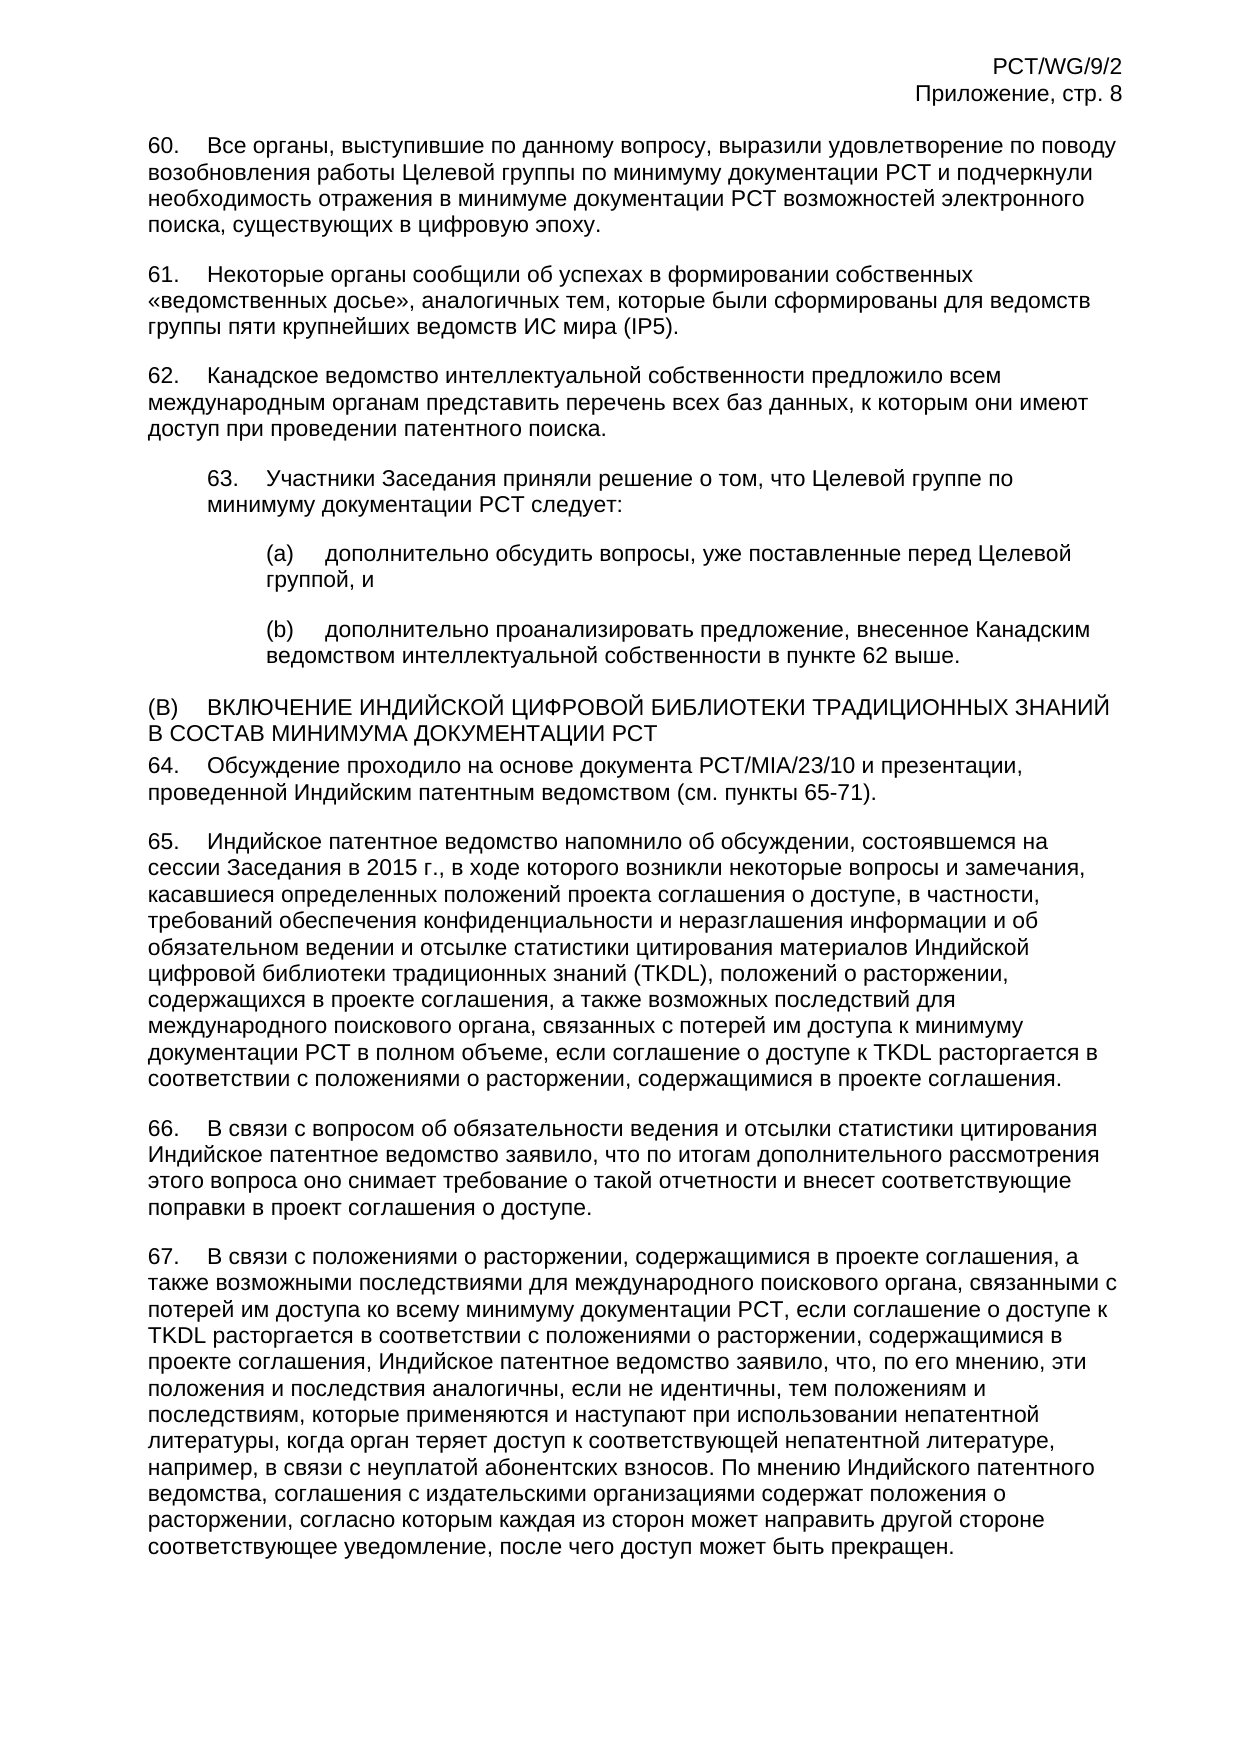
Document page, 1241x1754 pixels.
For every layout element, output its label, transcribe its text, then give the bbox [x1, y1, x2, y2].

text Индийское патентное ведомство напомнило об обсуждении, состоявшемся на сессии Заседания в 2015 г., в ходе которого возникли некоторые вопросы и замечания, касавшиеся определенных положений проекта соглашения о доступе, в частности, требований обеспечения конфиденциальности и неразглашения информации и об обязательном ведении и отсылке статистики цитирования материалов Индийской цифровой библиотеки традиционных знаний (TKDL), положений о расторжении, содержащихся в проекте соглашения, а также возможных последствий для международного поискового органа, связанных с потерей им доступа к минимуму документации PCT в полном объеме, если соглашение о доступе к TKDL расторгается в соответствии с положениями о расторжении, содержащимися в проекте соглашения. [148, 828, 1122, 1092]
text Некоторые органы сообщили об успехах в формировании собственных «ведомственных досье», аналогичных тем, которые были сформированы для ведомств группы пяти крупнейших ведомств ИС мира (IP5). [148, 261, 1122, 339]
list дополнительно обсудить вопросы, уже поставленные перед Целевой группой, и [266, 540, 1122, 593]
text Участники Заседания приняли решение о том, что Целевой группе по минимуму документации PCT следует: [207, 464, 1122, 517]
text Канадское ведомство интеллектуальной собственности предложило всем международным органам представить перечень всех баз данных, к которым они имеют доступ при проведении патентного поиска. [148, 362, 1122, 442]
text В связи с вопросом об обязательности ведения и отсылки статистики цитирования Индийское патентное ведомство заявило, что по итогам дополнительного рассмотрения этого вопроса оно снимает требование о такой отчетности и внесет соответствующие поправки в проект соглашения о доступе. [148, 1114, 1122, 1220]
subtitle (b) включение ИндиЙСКОЙ ЦифровОЙ библиотекИ Традиционных знаний в состав минимума документации PCT [148, 693, 1122, 746]
text Все органы, выступившие по данному вопросу, выразили удовлетворение по поводу возобновления работы Целевой группы по минимуму документации PCT и подчеркнули необходимость отражения в минимуме документации PCT возможностей электронного поиска, существующих в цифровую эпоху. [148, 132, 1122, 238]
text Обсуждение проходило на основе документа PCT/MIA/23/10 и презентации, проведенной Индийским патентным ведомством (см. пункты 65-71). [148, 752, 1122, 805]
list дополнительно проанализировать предложение, внесенное Канадским ведомством интеллектуальной собственности в пункте 62 выше. [266, 616, 1122, 668]
text В связи с положениями о расторжении, содержащимися в проекте соглашения, а также возможными последствиями для международного поискового органа, связанными с потерей им доступа ко всему минимуму документации PCT, если соглашение о доступе к TKDL расторгается в соответствии с положениями о расторжении, содержащимися в проекте соглашения, Индийское патентное ведомство заявило, что, по его мнению, эти положения и последствия аналогичны, если не идентичны, тем положениям и последствиям, которые применяются и наступают при использовании непатентной литературы, когда орган теряет доступ к соответствующей непатентной литературе, например, в связи с неуплатой абонентских взносов. По мнению Индийского патентного ведомства, соглашения с издательскими организациями содержат положения о расторжении, согласно которым каждая из сторон может направить другой стороне соответствующее уведомление, после чего доступ может быть прекращен. [148, 1243, 1122, 1559]
